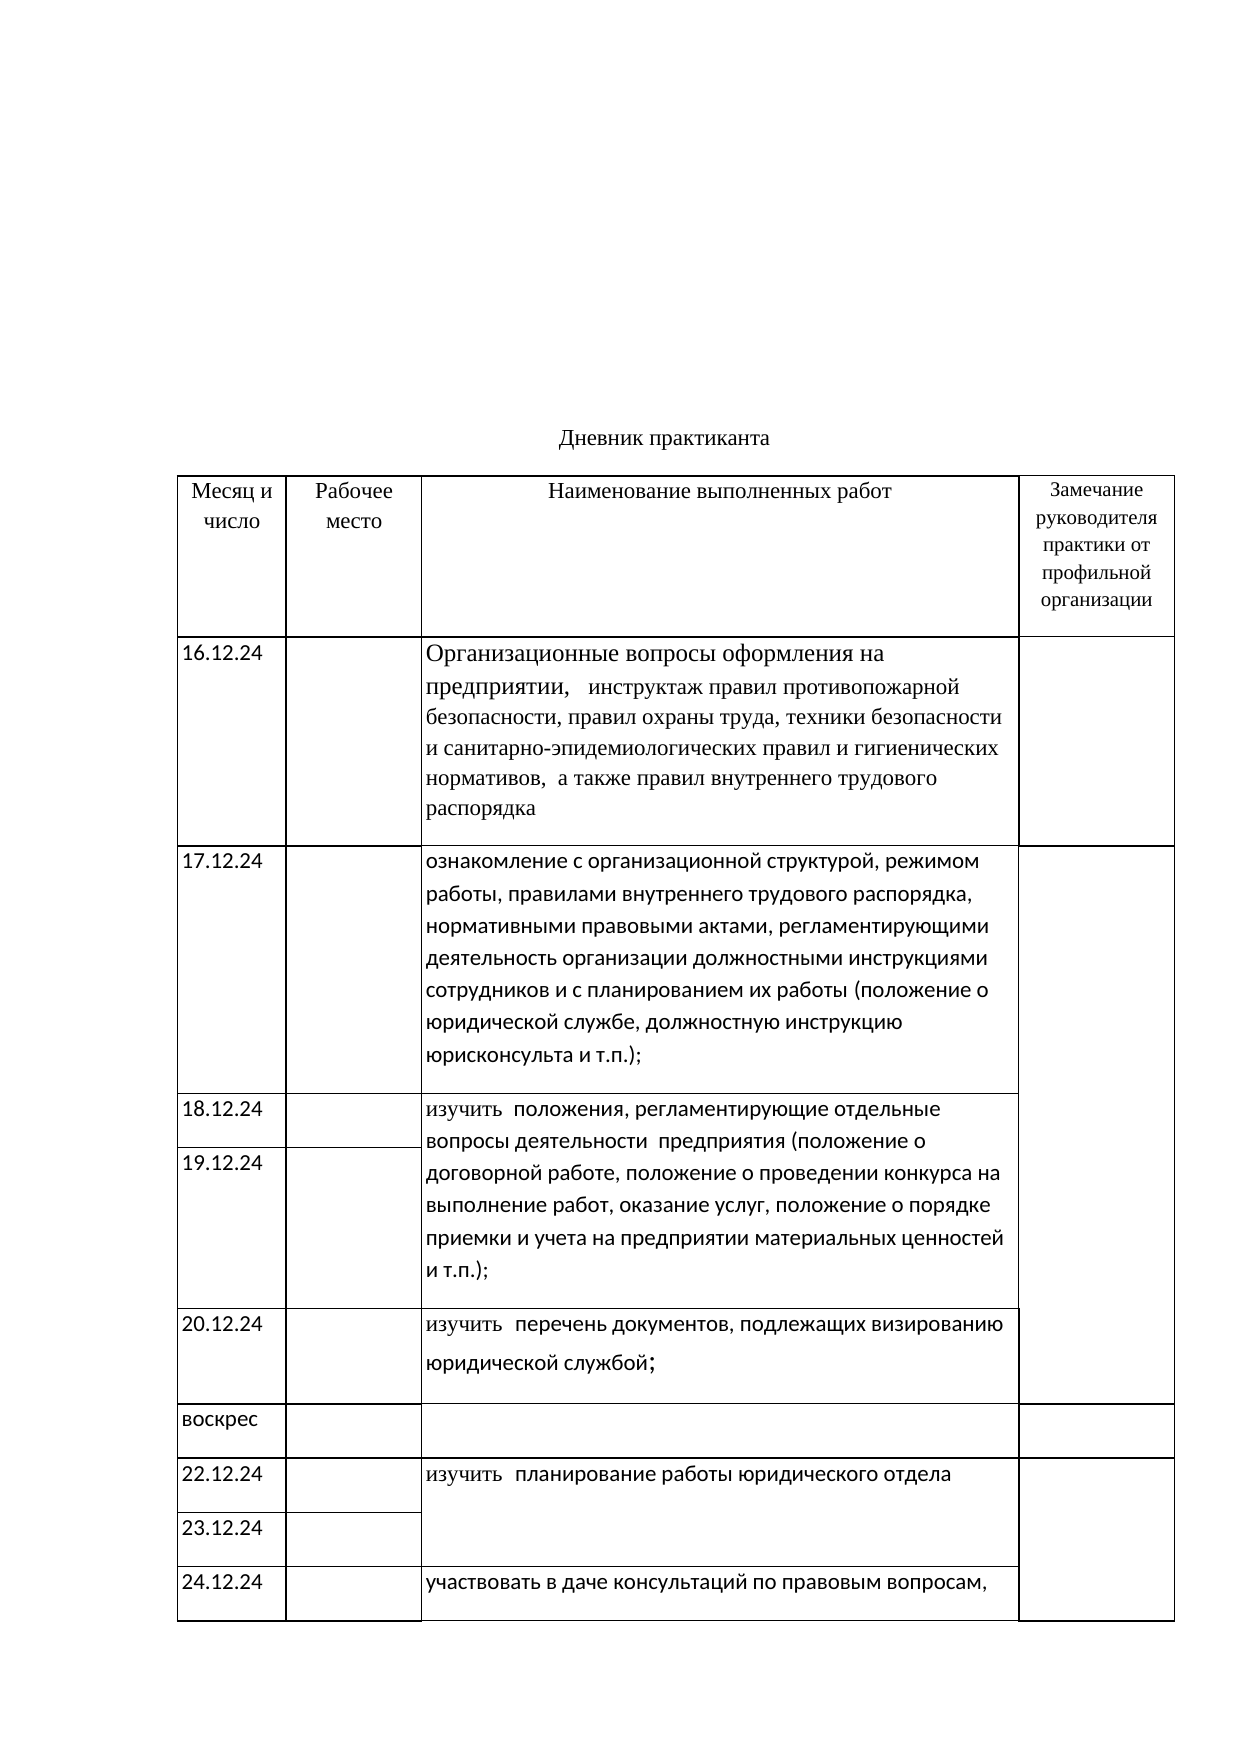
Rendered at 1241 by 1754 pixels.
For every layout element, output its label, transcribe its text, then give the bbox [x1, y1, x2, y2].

table_cell [1020, 1459, 1174, 1620]
table_cell [287, 1567, 421, 1620]
table_cell 16.12.24 [178, 638, 285, 845]
text Дневник практиканта [177, 424, 1152, 451]
table_header Замечание руководителя практики от профильной организации [1020, 476, 1174, 636]
table_header Рабочее место [287, 477, 421, 636]
table_header Наименование выполненных работ [422, 477, 1018, 636]
table_cell [1019, 847, 1174, 1403]
table_cell [1020, 637, 1174, 845]
table_cell 19.12.24 [178, 1148, 285, 1308]
table_cell 24.12.24 [178, 1567, 285, 1620]
table_cell [287, 847, 421, 1092]
table_cell [287, 1148, 421, 1308]
table_cell 22.12.24 [178, 1459, 285, 1511]
table_cell [287, 1309, 421, 1403]
table_cell 18.12.24 [178, 1094, 285, 1147]
table_cell [287, 1405, 421, 1457]
table_cell [287, 1459, 421, 1511]
table_cell ознакомление с организационной структурой, режимом работы, правилами внутреннего трудового распорядка, нормативными правовыми актами, регламентирующими деятельность организации должностными инструкциями сотрудников и с планированием их работы (положение о юридической службе, должностную инструкцию юрисконсульта и т.п.); [422, 846, 1018, 1092]
table_cell 23.12.24 [178, 1513, 285, 1566]
table_cell изучить перечень документов, подлежащих визированию юридической службой; [422, 1309, 1018, 1403]
table_cell [287, 638, 421, 845]
table_cell изучить планирование работы юридического отдела [422, 1459, 1018, 1566]
table_cell 20.12.24 [178, 1309, 285, 1403]
table_cell [287, 1094, 421, 1147]
table_cell [287, 1513, 421, 1566]
table_cell [1020, 1405, 1174, 1457]
table_cell воскрес [178, 1405, 285, 1457]
table_cell 17.12.24 [178, 847, 285, 1092]
table_cell изучить положения, регламентирующие отдельные вопросы деятельности предприятия (положение о договорной работе, положение о проведении конкурса на выполнение работ, оказание услуг, положение о порядке приемки и учета на предприятии материальных ценностей и т.п.); [422, 1094, 1018, 1308]
table_header Месяц и число [178, 477, 285, 636]
table_cell Организационные вопросы оформления на предприятии, инструктаж правил противопожарной безопасности, правил охраны труда, техники безопасности и санитарно-эпидемиологических правил и гигиенических нормативов, а также правил внутреннего трудового распорядка [422, 638, 1018, 845]
table_cell [422, 1404, 1018, 1457]
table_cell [422, 1567, 1018, 1620]
